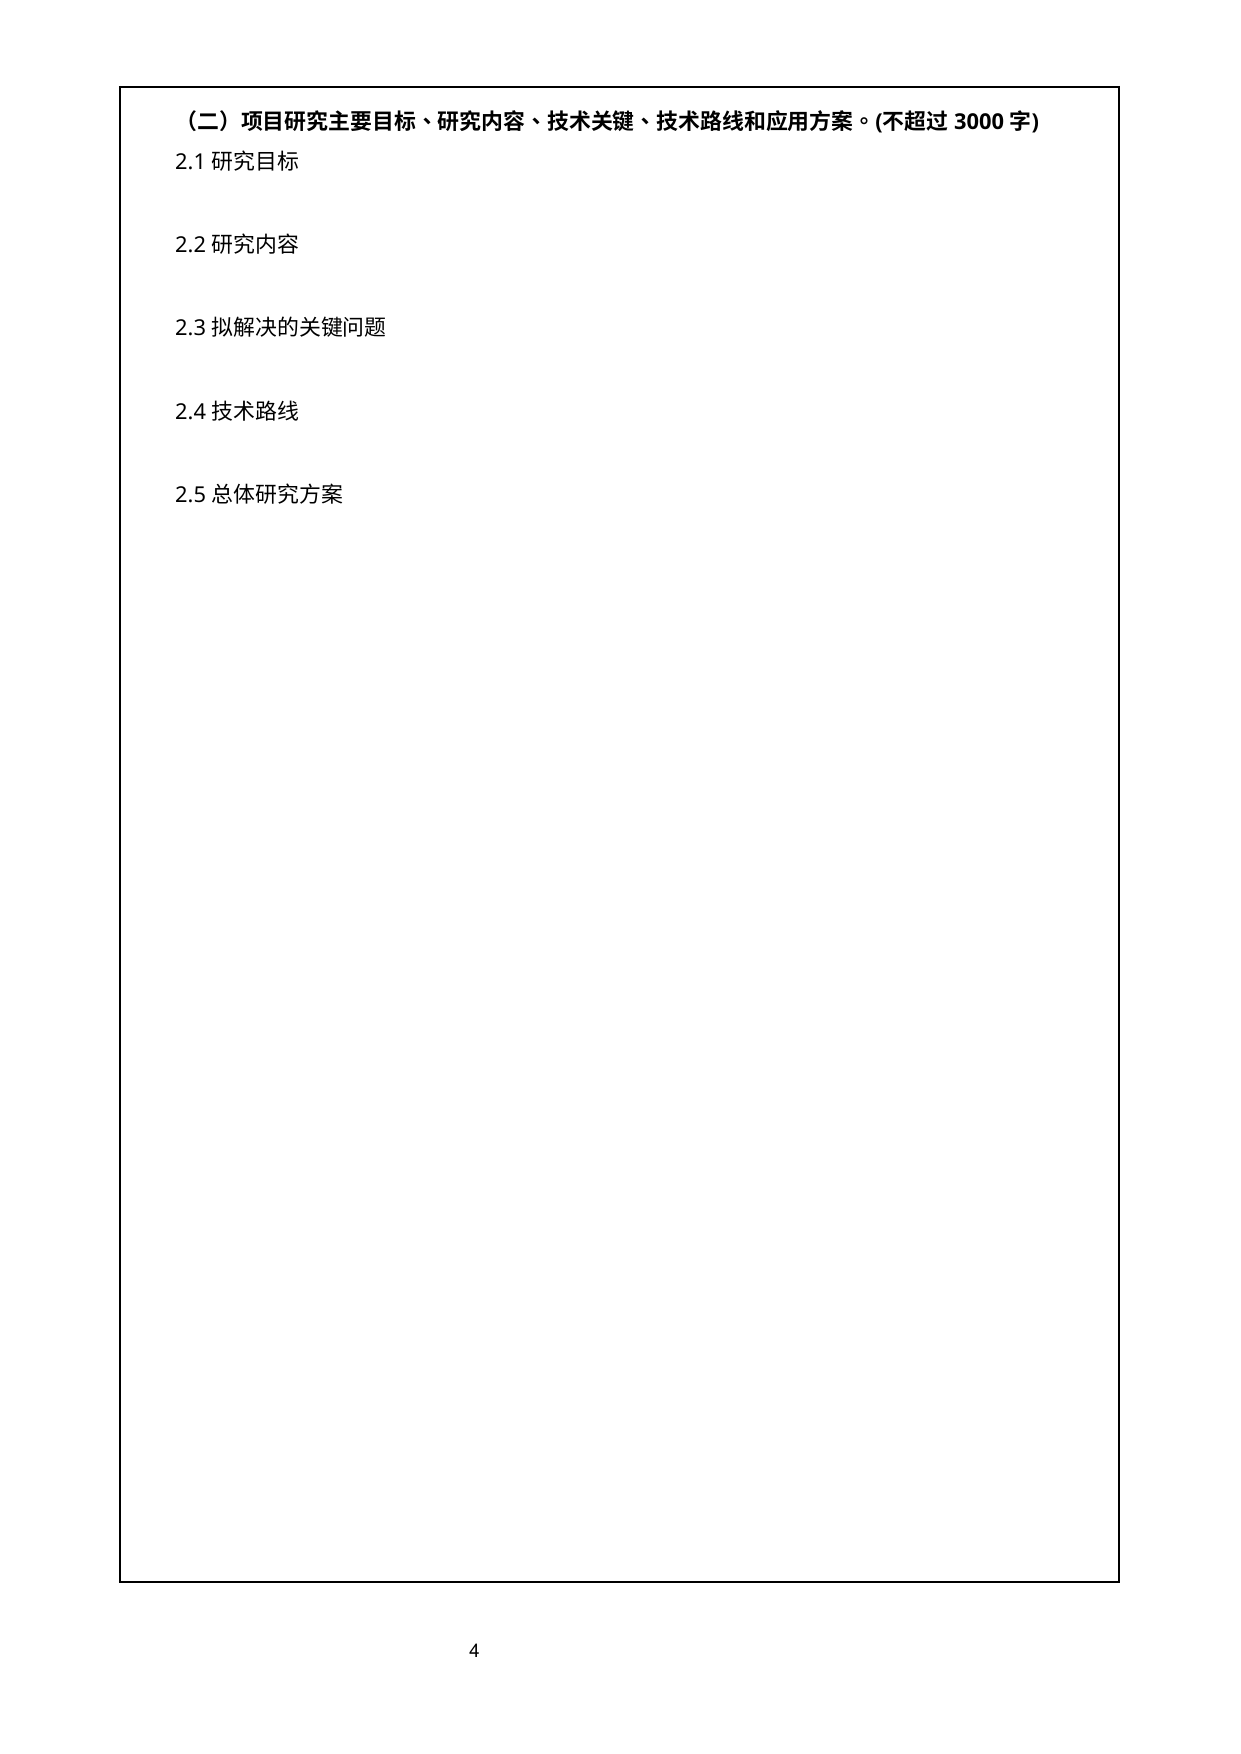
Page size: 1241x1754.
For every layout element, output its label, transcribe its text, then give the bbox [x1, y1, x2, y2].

table_cell （二）项目研究主要目标、研究内容、技术关键、技术路线和应用方案。(不超过 3000 字) 2.1 研究目标 2.2 研究内容 2.3 拟解决的关键问题 2.4 技术路线 2.5 总体研究方案 [121, 88, 1118, 1581]
